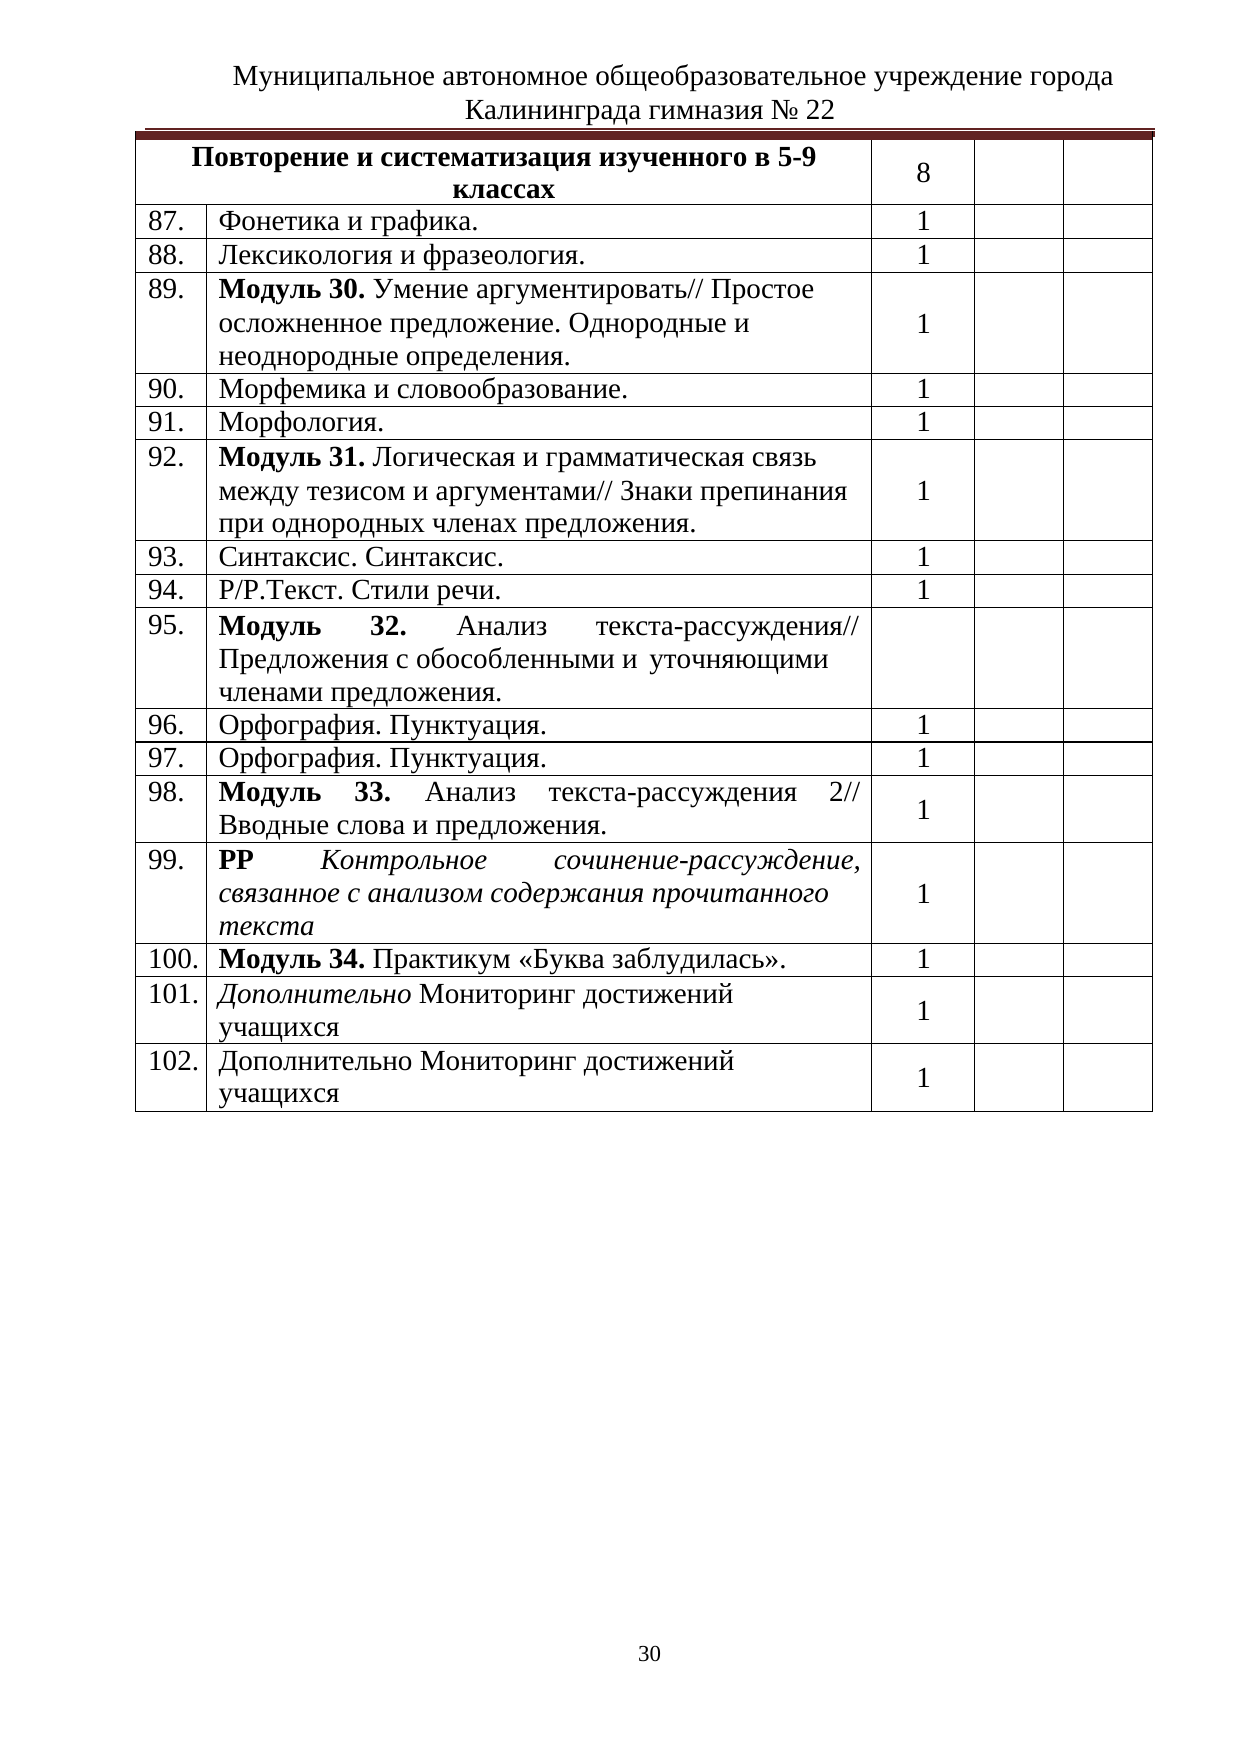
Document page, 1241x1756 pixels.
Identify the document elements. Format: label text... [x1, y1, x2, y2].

table_header Повторение и систематизация изученного в 5-9 классах [136, 140, 871, 204]
table_cell [1064, 205, 1152, 238]
table_cell Орфография. Пунктуация. [207, 743, 871, 775]
table_cell 1 [872, 374, 974, 406]
table_cell 1 [872, 440, 974, 540]
table_cell [1064, 273, 1152, 372]
table_cell РР Контрольное сочинение-рассуждение, связанное с анализом содержания прочитанного текста [207, 843, 871, 942]
table_cell 92. [136, 440, 206, 540]
table_cell [1064, 709, 1152, 741]
table_cell 87. [136, 205, 206, 238]
table_cell [1064, 575, 1152, 607]
table_cell [975, 541, 1063, 574]
table_cell [975, 239, 1063, 272]
table_cell Модуль 34. Практикум «Буква заблудилась». [207, 944, 871, 976]
table_cell [975, 743, 1063, 775]
table_cell 93. [136, 541, 206, 574]
table_cell [872, 608, 974, 708]
table_cell 1 [872, 273, 974, 372]
table_cell [1064, 608, 1152, 708]
table_cell [975, 1044, 1063, 1111]
table_cell [1064, 440, 1152, 540]
table_cell 94. [136, 575, 206, 607]
table_cell [1064, 743, 1152, 775]
table_cell Дополнительно Мониторинг достижений учащихся [207, 1044, 871, 1111]
table_cell Дополнительно Мониторинг достижений учащихся [207, 977, 871, 1043]
table_cell 1 [872, 944, 974, 976]
table_cell [975, 440, 1063, 540]
table_cell 89. [136, 273, 206, 372]
table_cell [1064, 239, 1152, 272]
table_cell [975, 575, 1063, 607]
table_cell 1 [872, 776, 974, 842]
table_cell [1064, 977, 1152, 1043]
table_cell [975, 843, 1063, 942]
table_cell 99. [136, 843, 206, 942]
table_cell 1 [872, 239, 974, 272]
table_cell [1064, 1044, 1152, 1111]
table_cell [1064, 776, 1152, 842]
table_cell [975, 374, 1063, 406]
table_cell Фонетика и графика. [207, 205, 871, 238]
table_cell 96. [136, 709, 206, 741]
table_cell [975, 273, 1063, 372]
table_cell Модуль 32. Анализ текста-рассуждения// Предложения с обособленными и уточняющими членами предложения. [207, 608, 871, 708]
table_cell Морфемика и словообразование. [207, 374, 871, 406]
table_cell 1 [872, 743, 974, 775]
table_cell [975, 205, 1063, 238]
table_cell 1 [872, 575, 974, 607]
table_cell [975, 944, 1063, 976]
table_cell Модуль 30. Умение аргументировать// Простое осложненное предложение. Однородные и неоднородные определения. [207, 273, 871, 372]
table_cell Морфология. [207, 407, 871, 439]
table_cell 1 [872, 541, 974, 574]
table_cell [1064, 407, 1152, 439]
table_cell Модуль 33. Анализ текста-рассуждения 2// Вводные слова и предложения. [207, 776, 871, 842]
table_cell [1064, 843, 1152, 942]
table_cell 1 [872, 977, 974, 1043]
table_cell 97. [136, 743, 206, 775]
table_cell [975, 407, 1063, 439]
table_cell 1 [872, 843, 974, 942]
table_cell [1064, 374, 1152, 406]
table_cell Модуль 31. Логическая и грамматическая связь между тезисом и аргументами// Знаки препинания при однородных членах предложения. [207, 440, 871, 540]
table_cell 101. [136, 977, 206, 1043]
table_header 8 [872, 140, 974, 204]
table_cell Лексикология и фразеология. [207, 239, 871, 272]
table_cell 95. [136, 608, 206, 708]
table_header [1064, 140, 1152, 204]
table_cell [1064, 944, 1152, 976]
table_cell [975, 776, 1063, 842]
table_cell 100. [136, 944, 206, 976]
table_cell 98. [136, 776, 206, 842]
table_cell Синтаксис. Синтаксис. [207, 541, 871, 574]
table_cell 1 [872, 205, 974, 238]
table_cell 1 [872, 407, 974, 439]
table_cell 91. [136, 407, 206, 439]
table_cell Р/Р.Текст. Стили речи. [207, 575, 871, 607]
table_cell Орфография. Пунктуация. [207, 709, 871, 741]
table_header [975, 140, 1063, 204]
table_cell [975, 608, 1063, 708]
table_cell 90. [136, 374, 206, 406]
table_cell 88. [136, 239, 206, 272]
table_cell [975, 709, 1063, 741]
table_cell [975, 977, 1063, 1043]
table_cell 102. [136, 1044, 206, 1111]
table_cell 1 [872, 709, 974, 741]
table_cell [1064, 541, 1152, 574]
table_cell 1 [872, 1044, 974, 1111]
